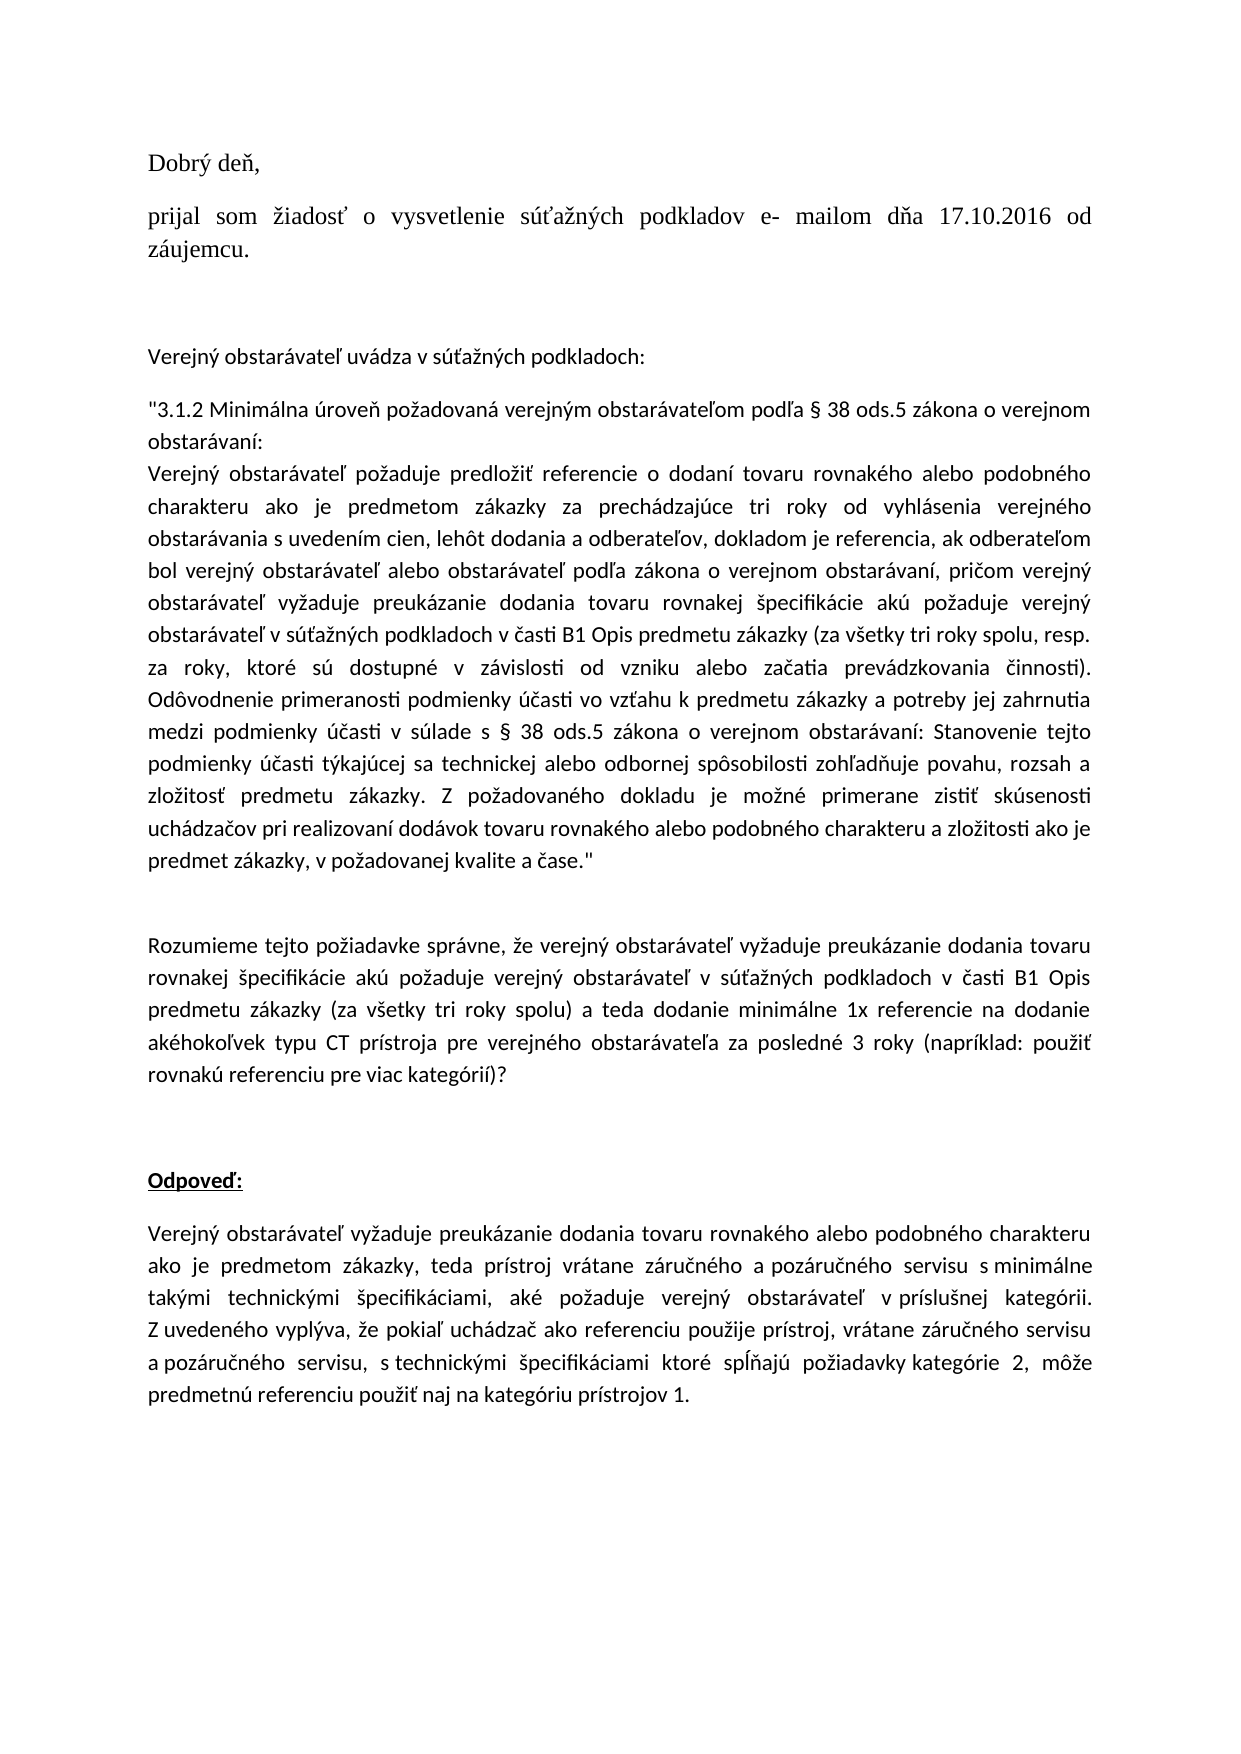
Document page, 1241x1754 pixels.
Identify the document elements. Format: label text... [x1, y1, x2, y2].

text Odpoveď: [148, 1166, 1093, 1194]
text Verejný obstarávateľ uvádza v súťažných podkladoch: [148, 342, 1093, 370]
text prijal som žiadosť o vysvetlenie súťažných podkladov e- mailom dňa 17.10.2016 od záujemcu. [148, 201, 1093, 263]
text "3.1.2 Minimálna úroveň požadovaná verejným obstarávateľom podľa § 38 ods.5 zákona o verejnom obstarávaní: Verejný obstarávateľ požaduje predložiť referencie o dodaní tovaru rovnakého alebo podobného charakteru ako je predmetom zákazky za prechádzajúce tri roky od vyhlásenia verejného obstarávania s uvedením cien, lehôt dodania a odberateľov, dokladom je referencia, ak odberateľom bol verejný obstarávateľ alebo obstarávateľ podľa zákona o verejnom obstarávaní, pričom verejný obstarávateľ vyžaduje preukázanie dodania tovaru rovnakej špecifikácie akú požaduje verejný obstarávateľ v súťažných podkladoch v časti B1 Opis predmetu zákazky (za všetky tri roky spolu, resp. za roky, ktoré sú dostupné v závislosti od vzniku alebo začatia prevádzkovania činnosti). Odôvodnenie primeranosti podmienky účasti vo vzťahu k predmetu zákazky a potreby jej zahrnutia medzi podmienky účasti v súlade s § 38 ods.5 zákona o verejnom obstarávaní: Stanovenie tejto podmienky účasti týkajúcej sa technickej alebo odbornej spôsobilosti zohľadňuje povahu, rozsah a zložitosť predmetu zákazky. Z požadovaného dokladu je možné primerane zistiť skúsenosti uchádzačov pri realizovaní dodávok tovaru rovnakého alebo podobného charakteru a zložitosti ako je predmet zákazky, v požadovanej kvalite a čase." [148, 395, 1093, 874]
text Rozumieme tejto požiadavke správne, že verejný obstarávateľ vyžaduje preukázanie dodania tovaru rovnakej špecifikácie akú požaduje verejný obstarávateľ v súťažných podkladoch v časti B1 Opis predmetu zákazky (za všetky tri roky spolu) a teda dodanie minimálne 1x referencie na dodanie akéhokoľvek typu CT prístroja pre verejného obstarávateľa za posledné 3 roky (napríklad: použiť rovnakú referenciu pre viac kategórií)? [148, 899, 1093, 1088]
text Dobrý deň, [148, 148, 1093, 176]
text Verejný obstarávateľ vyžaduje preukázanie dodania tovaru rovnakého alebo podobného charakteru ako je predmetom zákazky, teda prístroj vrátane záručného a pozáručného servisu s minimálne takými technickými špecifikáciami, aké požaduje verejný obstarávateľ v príslušnej kategórii. Z uvedeného vyplýva, že pokiaľ uchádzač ako referenciu použije prístroj, vrátane záručného servisu a pozáručného servisu, s technickými špecifikáciami ktoré spĺňajú požiadavky kategórie 2, môže predmetnú referenciu použiť naj na kategóriu prístrojov 1. [148, 1219, 1093, 1408]
